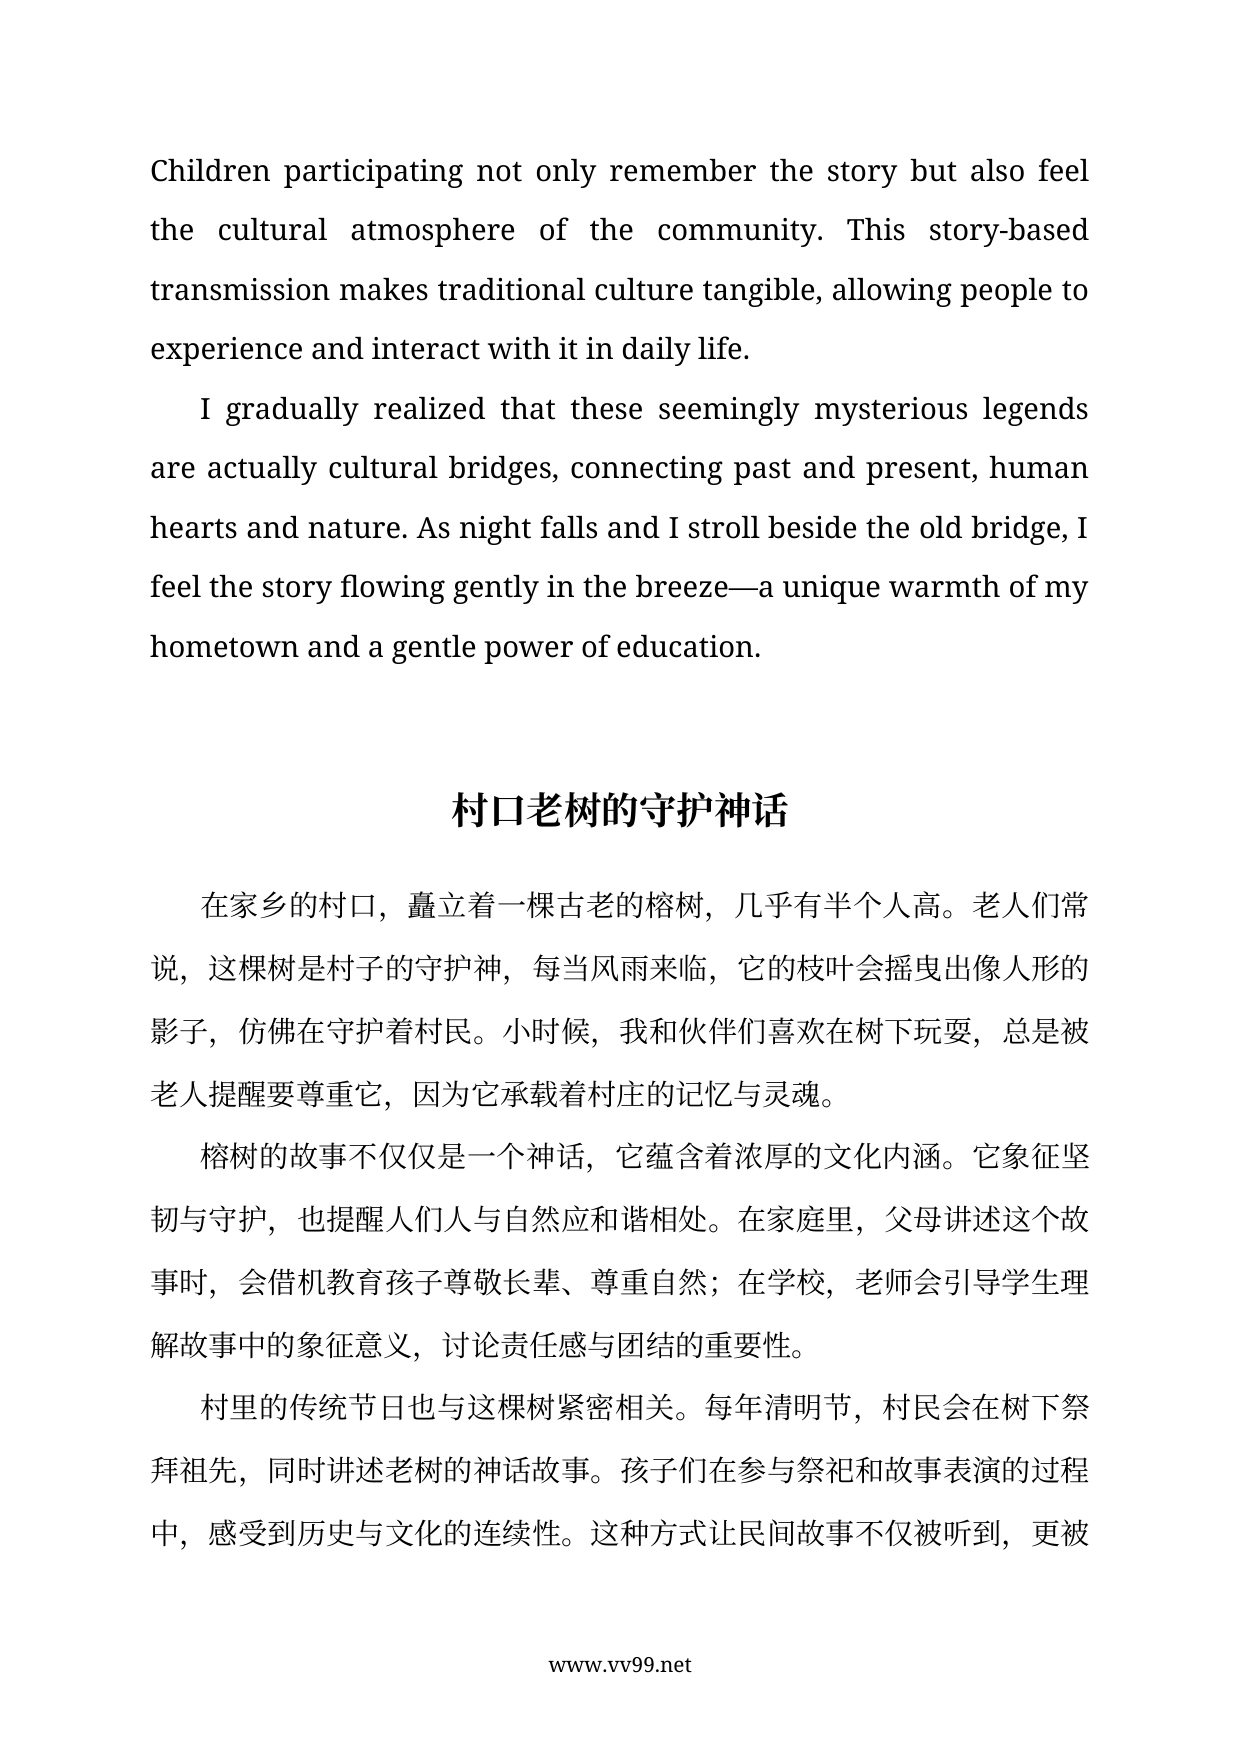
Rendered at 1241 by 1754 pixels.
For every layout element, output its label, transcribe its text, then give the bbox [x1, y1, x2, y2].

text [150, 1385, 1090, 1553]
subtitle 村口老树的守护神话 [150, 781, 1090, 835]
text 在家乡的村口，矗立着一棵古老的榕树，几乎有半个人高。老人们常说，这棵树是村子的守护神，每当风雨来临，它的枝叶会摇曳出像人形的影子，仿佛在守护着村民。小时候，我和伙伴们喜欢在树下玩耍，总是被老人提醒要尊重它，因为它承载着村庄的记忆与灵魂。 [150, 883, 1090, 1113]
text 榕树的故事不仅仅是一个神话，它蕴含着浓厚的文化内涵。它象征坚韧与守护，也提醒人们人与自然应和谐相处。在家庭里，父母讲述这个故事时，会借机教育孩子尊敬长辈、尊重自然；在学校，老师会引导学生理解故事中的象征意义，讨论责任感与团结的重要性。 [150, 1134, 1090, 1364]
text I gradually realized that these seemingly mysterious legends are actually cultural bridges, connecting past and present, human hearts and nature. As night falls and I stroll beside the old bridge, I feel the story flowing gently in the breeze—a unique warmth of my hometown and a gentle power of education. [150, 388, 1090, 666]
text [150, 150, 1090, 368]
